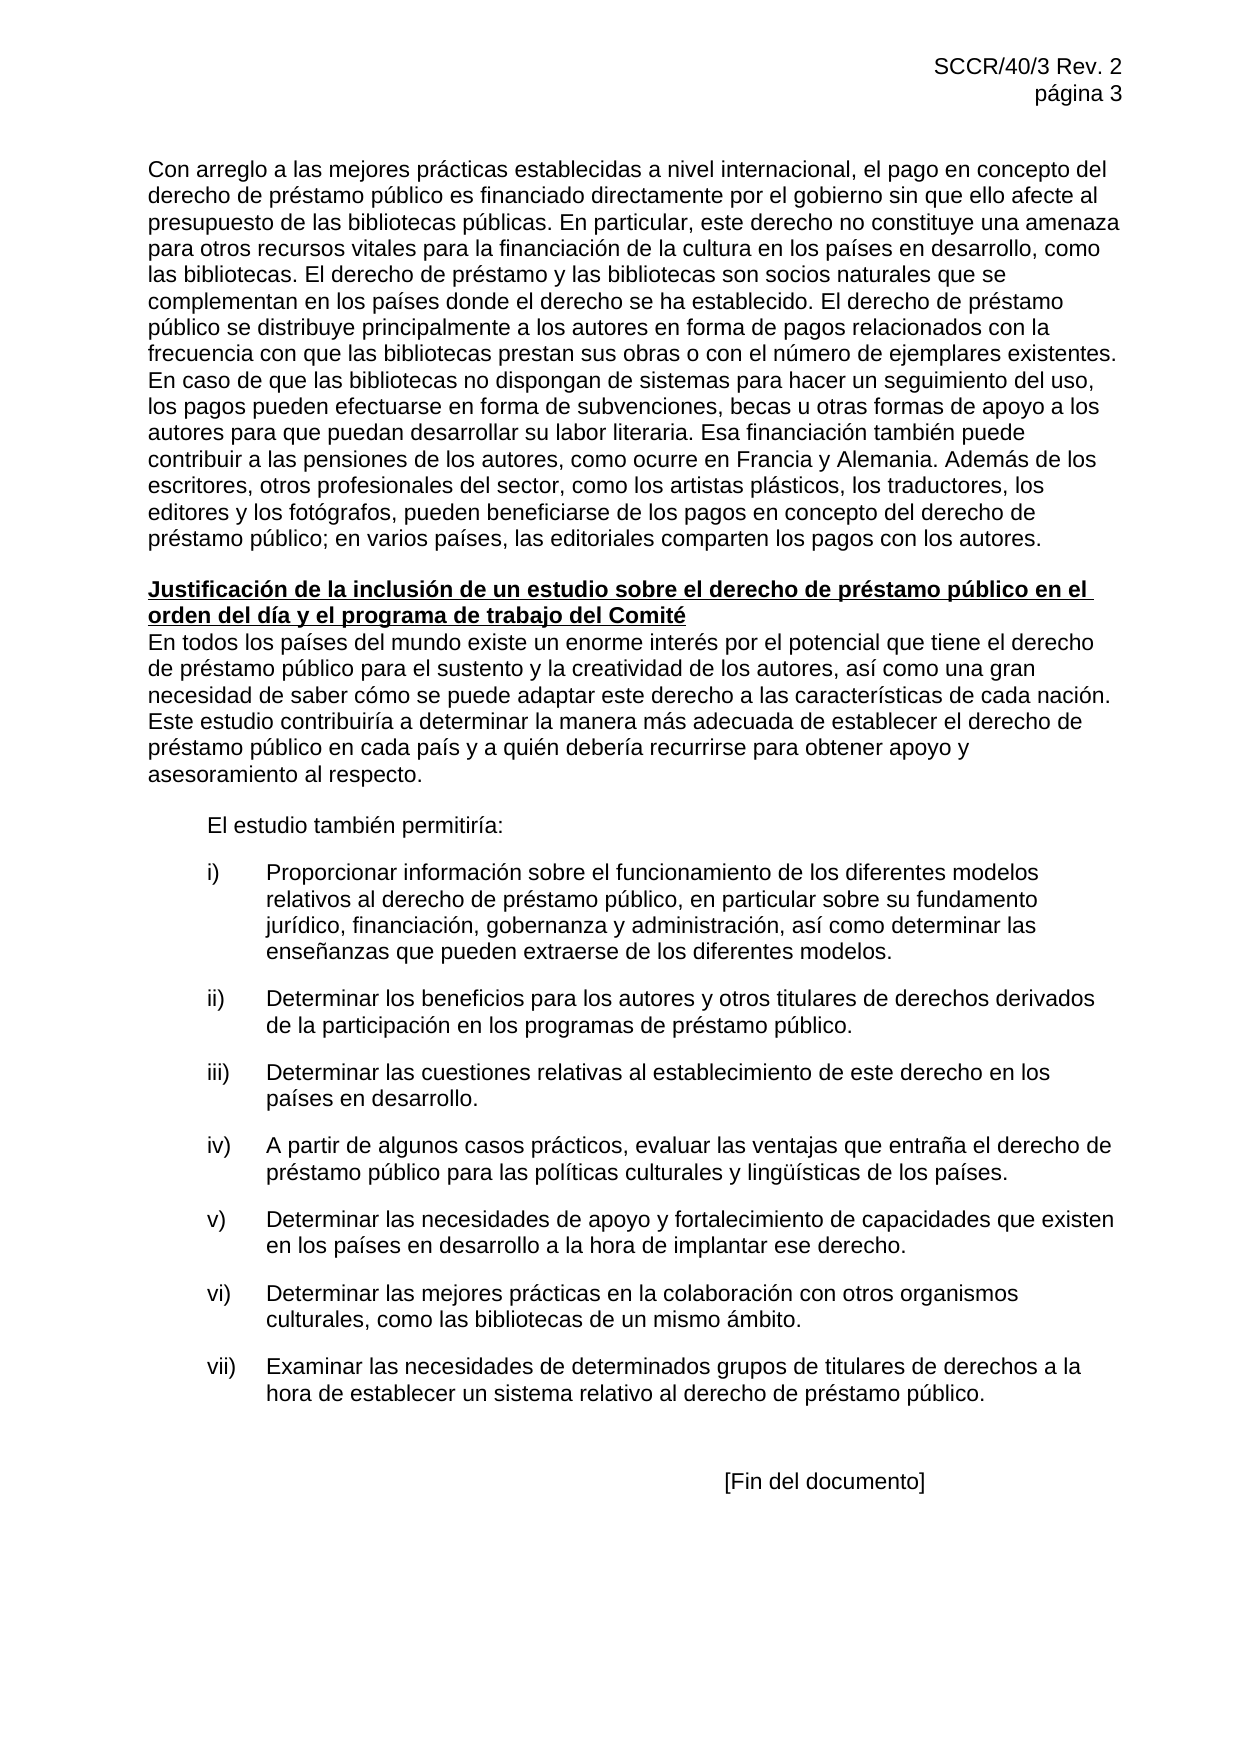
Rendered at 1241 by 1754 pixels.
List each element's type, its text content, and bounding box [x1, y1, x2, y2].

list Determinar los beneficios para los autores y otros titulares de derechos derivados de la participación en los programas de préstamo público. [207, 985, 1122, 1038]
text El estudio también permitiría: [207, 812, 1122, 838]
list Determinar las mejores prácticas en la colaboración con otros organismos culturales, como las bibliotecas de un mismo ámbito. [207, 1279, 1122, 1332]
list Proporcionar información sobre el funcionamiento de los diferentes modelos relativos al derecho de préstamo público, en particular sobre su fundamento jurídico, financiación, gobernanza y administración, así como determinar las enseñanzas que pueden extraerse de los diferentes modelos. [207, 859, 1122, 964]
text Con arreglo a las mejores prácticas establecidas a nivel internacional, el pago en concepto del derecho de préstamo público es financiado directamente por el gobierno sin que ello afecte al presupuesto de las bibliotecas públicas. En particular, este derecho no constituye una amenaza para otros recursos vitales para la financiación de la cultura en los países en desarrollo, como las bibliotecas. El derecho de préstamo y las bibliotecas son socios naturales que se complementan en los países donde el derecho se ha establecido. El derecho de préstamo público se distribuye principalmente a los autores en forma de pagos relacionados con la frecuencia con que las bibliotecas prestan sus obras o con el número de ejemplares existentes. En caso de que las bibliotecas no dispongan de sistemas para hacer un seguimiento del uso, los pagos pueden efectuarse en forma de subvenciones, becas u otras formas de apoyo a los autores para que puedan desarrollar su labor literaria. Esa financiación también puede contribuir a las pensiones de los autores, como ocurre en Francia y Alemania. Además de los escritores, otros profesionales del sector, como los artistas plásticos, los traductores, los editores y los fotógrafos, pueden beneficiarse de los pagos en concepto del derecho de préstamo público; en varios países, las editoriales comparten los pagos con los autores. [148, 156, 1122, 551]
text [Fin del documento] [724, 1468, 1122, 1495]
list Determinar las necesidades de apoyo y fortalecimiento de capacidades que existen en los países en desarrollo a la hora de implantar ese derecho. [207, 1206, 1122, 1259]
list Determinar las cuestiones relativas al establecimiento de este derecho en los países en desarrollo. [207, 1059, 1122, 1112]
list A partir de algunos casos prácticos, evaluar las ventajas que entraña el derecho de préstamo público para las políticas culturales y lingüísticas de los países. [207, 1132, 1122, 1185]
text Justificación de la inclusión de un estudio sobre el derecho de préstamo público en el orden del día y el programa de trabajo del Comité [148, 576, 1122, 629]
list Examinar las necesidades de determinados grupos de titulares de derechos a la hora de establecer un sistema relativo al derecho de préstamo público. [207, 1353, 1122, 1406]
text En todos los países del mundo existe un enorme interés por el potencial que tiene el derecho de préstamo público para el sustento y la creatividad de los autores, así como una gran necesidad de saber cómo se puede adaptar este derecho a las características de cada nación. Este estudio contribuiría a determinar la manera más adecuada de establecer el derecho de préstamo público en cada país y a quién debería recurrirse para obtener apoyo y asesoramiento al respecto. [148, 629, 1122, 787]
